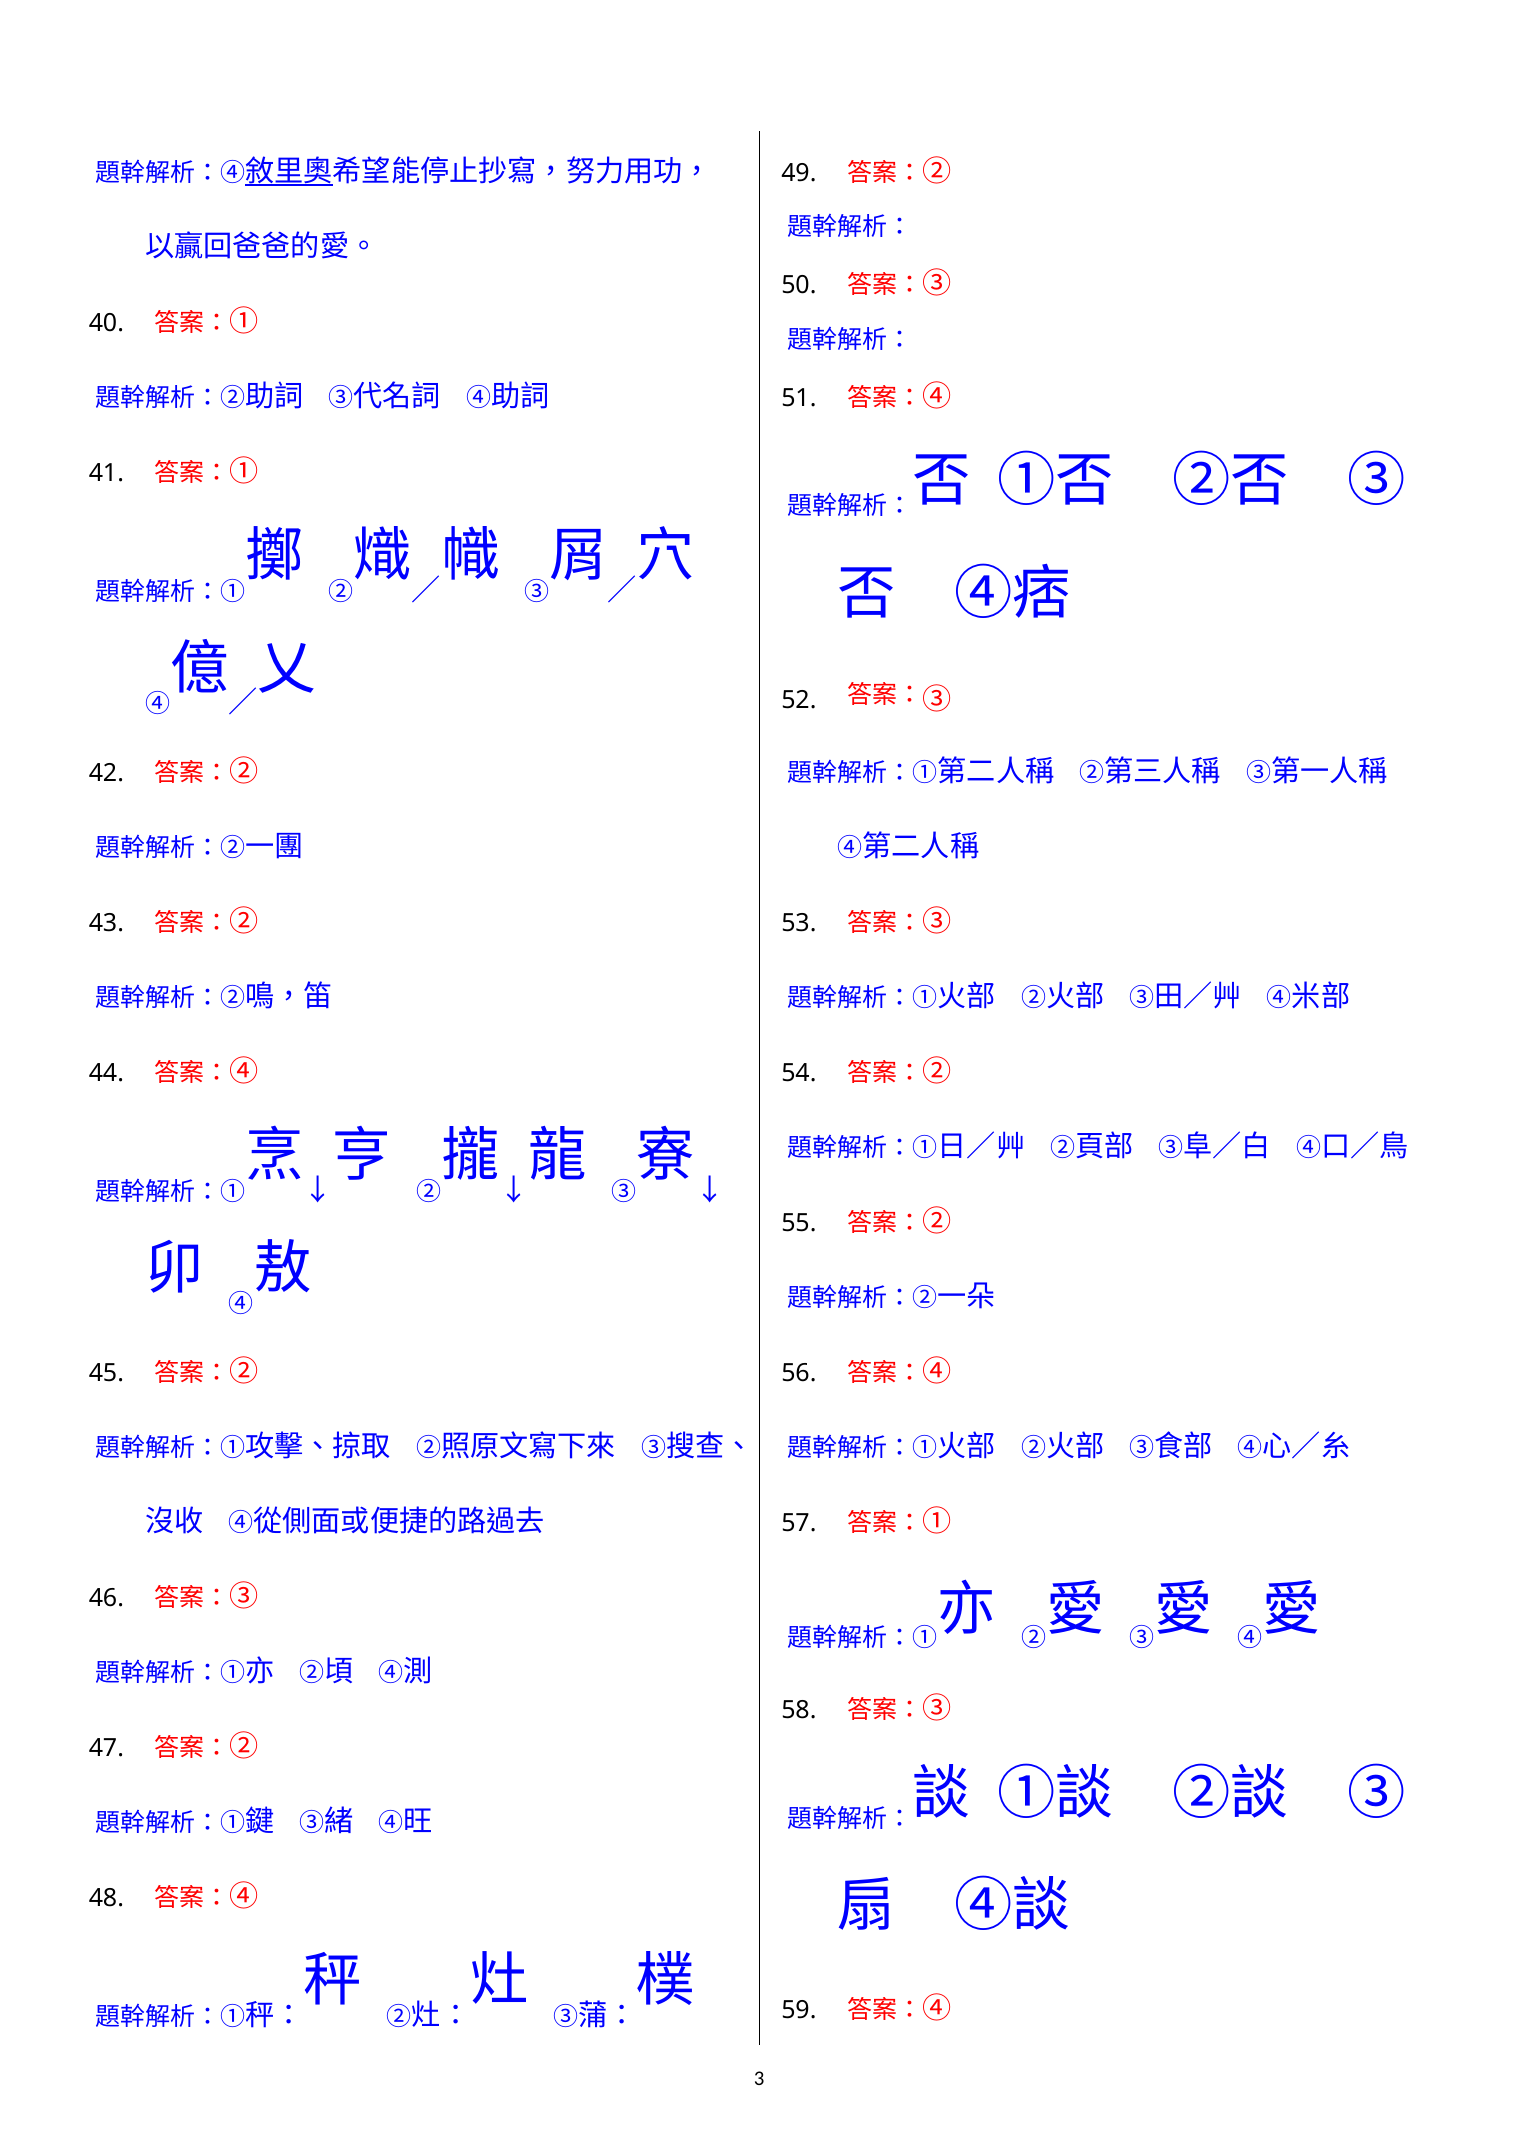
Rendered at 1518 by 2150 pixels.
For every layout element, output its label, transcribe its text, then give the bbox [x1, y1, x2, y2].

text 題幹解析：②助詞 ③代名詞 ④助詞 [88, 356, 737, 431]
text 題幹解析： [781, 206, 1429, 244]
text 題幹解析：①擲 ②熾／幟 ③屑／穴 ④億／乂 [88, 506, 737, 731]
text 題幹解析：①火部 ②火部 ③田／艸 ④米部 [781, 956, 1429, 1031]
text 43. 答案：② [88, 881, 737, 956]
text 52. 答案：③ [781, 656, 1429, 731]
text 53. 答案：③ [781, 881, 1429, 956]
text 題幹解析：談 ①談 ②談 ③扇 ④談 [781, 1744, 1429, 1969]
text 題幹解析：①秤：秤 ②灶：灶 ③蒲：樸 [88, 1931, 737, 2044]
text 題幹解析：①烹↓亨 ②攏↓龍 ③寮↓卯 ④敖 [88, 1106, 737, 1331]
text 40. 答案：① [88, 281, 737, 356]
text 題幹解析： [781, 319, 1429, 356]
text 42. 答案：② [88, 731, 737, 806]
text 題幹解析：①火部 ②火部 ③食部 ④心／糸 [781, 1406, 1429, 1481]
text 題幹解析：④敘里奧希望能停止抄寫，努力用功，以贏回爸爸的愛。 [88, 131, 737, 281]
text 49. 答案：② [781, 131, 1429, 206]
text 題幹解析：①亦 ②愛 ③愛 ④愛 [781, 1556, 1429, 1669]
text 56. 答案：④ [781, 1331, 1429, 1406]
text 59. 答案：④ [781, 1969, 1429, 2044]
text 題幹解析：①第二人稱 ②第三人稱 ③第一人稱 ④第二人稱 [781, 731, 1429, 881]
text 題幹解析：①亦 ②頃 ④測 [88, 1631, 737, 1706]
text 41. 答案：① [88, 431, 737, 506]
text 題幹解析：①鍵 ③緒 ④旺 [88, 1781, 737, 1856]
text 54. 答案：② [781, 1031, 1429, 1106]
text 題幹解析：②鳴，笛 [88, 956, 737, 1031]
text 45. 答案：② [88, 1331, 737, 1406]
text 57. 答案：① [781, 1481, 1429, 1556]
text 題幹解析：②一團 [88, 806, 737, 881]
text 47. 答案：② [88, 1706, 737, 1781]
text 55. 答案：② [781, 1181, 1429, 1256]
text 58. 答案：③ [781, 1669, 1429, 1744]
text 48. 答案：④ [88, 1856, 737, 1931]
text 題幹解析：否 ①否 ②否 ③否 ④痞 [781, 431, 1429, 656]
text 題幹解析：①日／艸 ②頁部 ③阜／白 ④口／鳥 [781, 1106, 1429, 1181]
text 44. 答案：④ [88, 1031, 737, 1106]
text 題幹解析：②一朵 [781, 1256, 1429, 1331]
text 46. 答案：③ [88, 1556, 737, 1631]
text 50. 答案：③ [781, 244, 1429, 319]
text 51. 答案：④ [781, 356, 1429, 431]
text 題幹解析：①攻擊、掠取 ②照原文寫下來 ③搜查、沒收 ④從側面或便捷的路過去 [88, 1406, 737, 1556]
